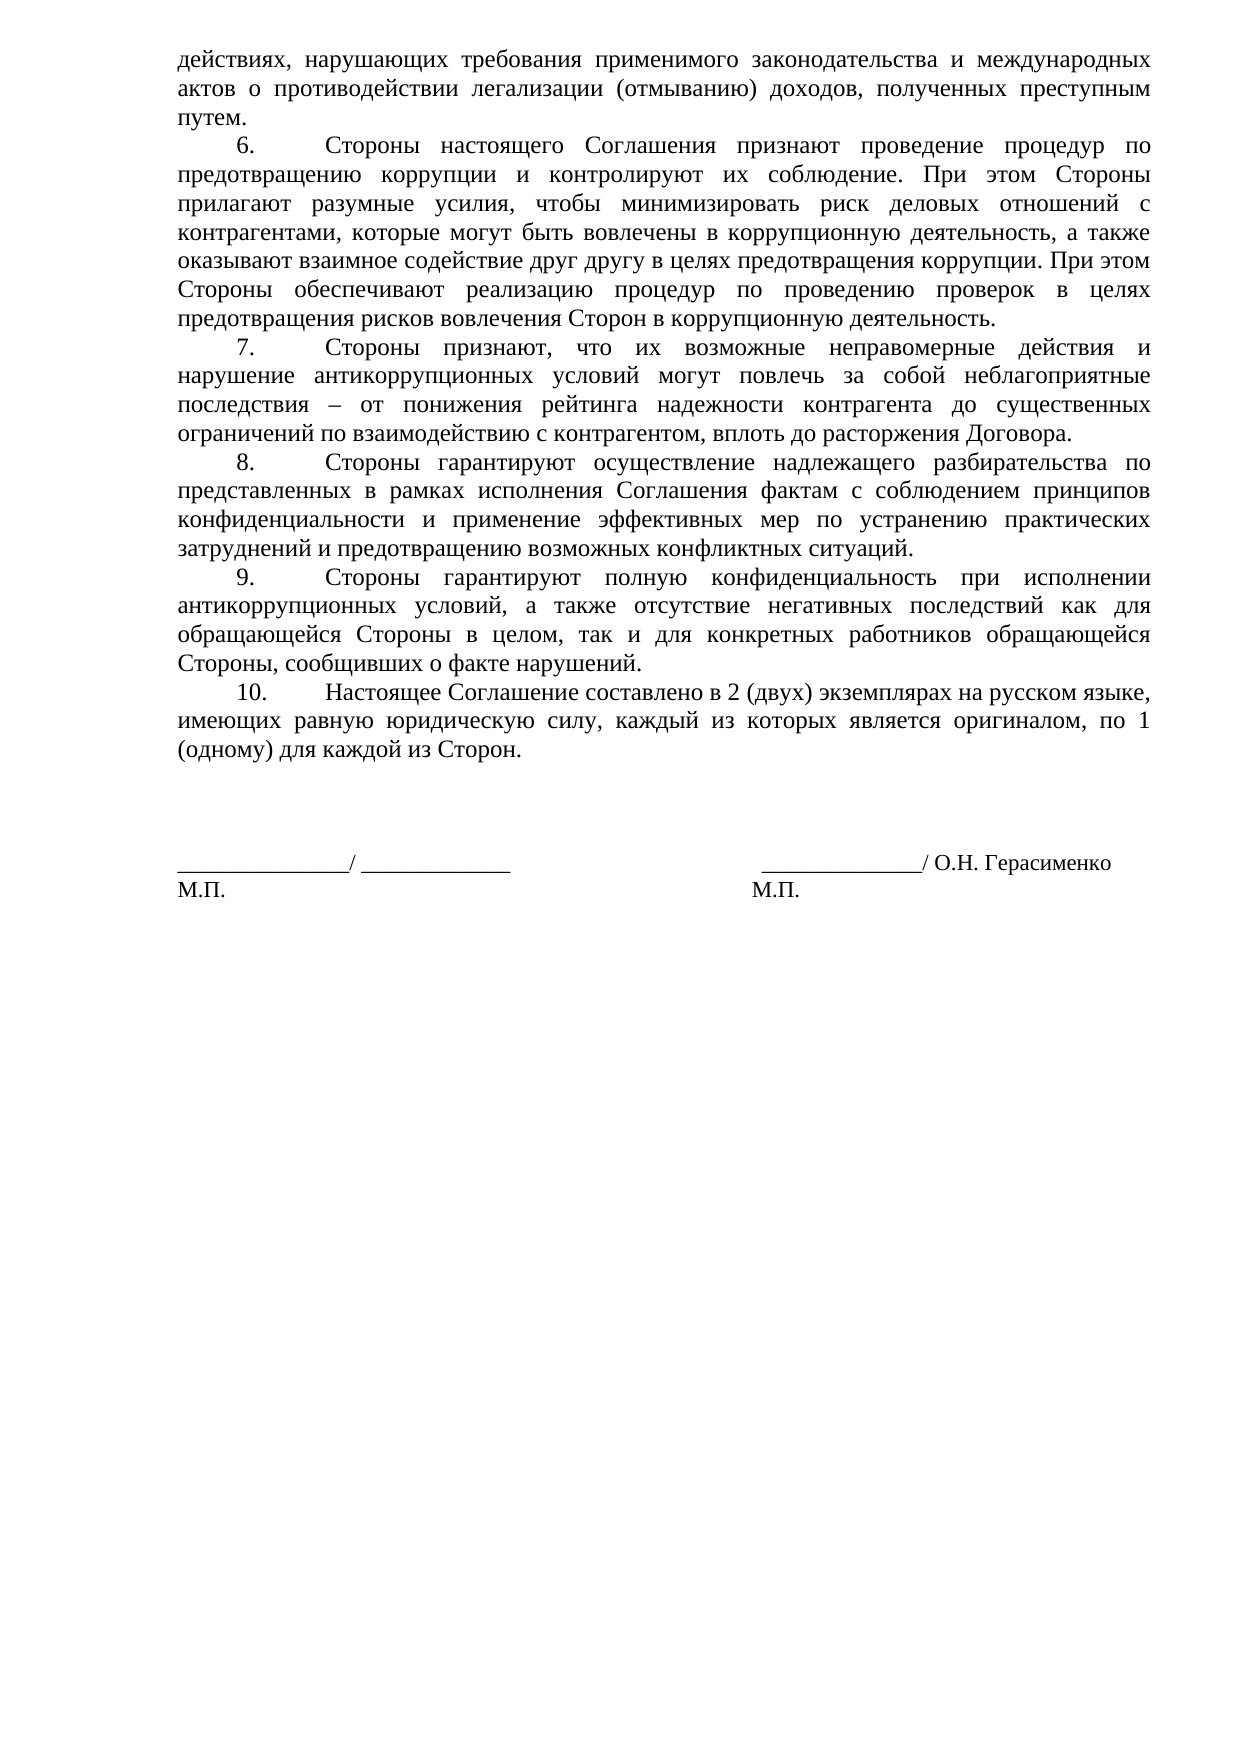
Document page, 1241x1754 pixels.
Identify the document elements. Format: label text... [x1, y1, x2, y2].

text 7. Стороны признают, что их возможные неправомерные действия и нарушение антикоррупционных условий могут повлечь за собой неблагоприятные последствия – от понижения рейтинга надежности контрагента до существенных ограничений по взаимодействию с контрагентом, вплоть до расторжения Договора. [177, 332, 1152, 447]
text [177, 44, 1152, 131]
text 9. Стороны гарантируют полную конфиденциальность при исполнении антикоррупционных условий, а также отсутствие негативных последствий как для обращающейся Стороны в целом, так и для конкретных работников обращающейся Стороны, сообщивших о факте нарушений. [177, 562, 1152, 677]
text 8. Стороны гарантируют осуществление надлежащего разбирательства по представленных в рамках исполнения Соглашения фактам с соблюдением принципов конфиденциальности и применение эффективных мер по устранению практических затруднений и предотвращению возможных конфликтных ситуаций. [177, 447, 1152, 562]
text _______________/ _____________ ______________/ О.Н. Герасименко М.П. М.П. [177, 849, 1152, 902]
text 10. Настоящее Соглашение составлено в 2 (двух) экземплярах на русском языке, имеющих равную юридическую силу, каждый из которых является оригиналом, по 1 (одному) для каждой из Сторон. [177, 677, 1152, 763]
text 6. Стороны настоящего Соглашения признают проведение процедур по предотвращению коррупции и контролируют их соблюдение. При этом Стороны прилагают разумные усилия, чтобы минимизировать риск деловых отношений с контрагентами, которые могут быть вовлечены в коррупционную деятельность, а также оказывают взаимное содействие друг другу в целях предотвращения коррупции. При этом Стороны обеспечивают реализацию процедур по проведению проверок в целях предотвращения рисков вовлечения Сторон в коррупционную деятельность. [177, 131, 1152, 332]
